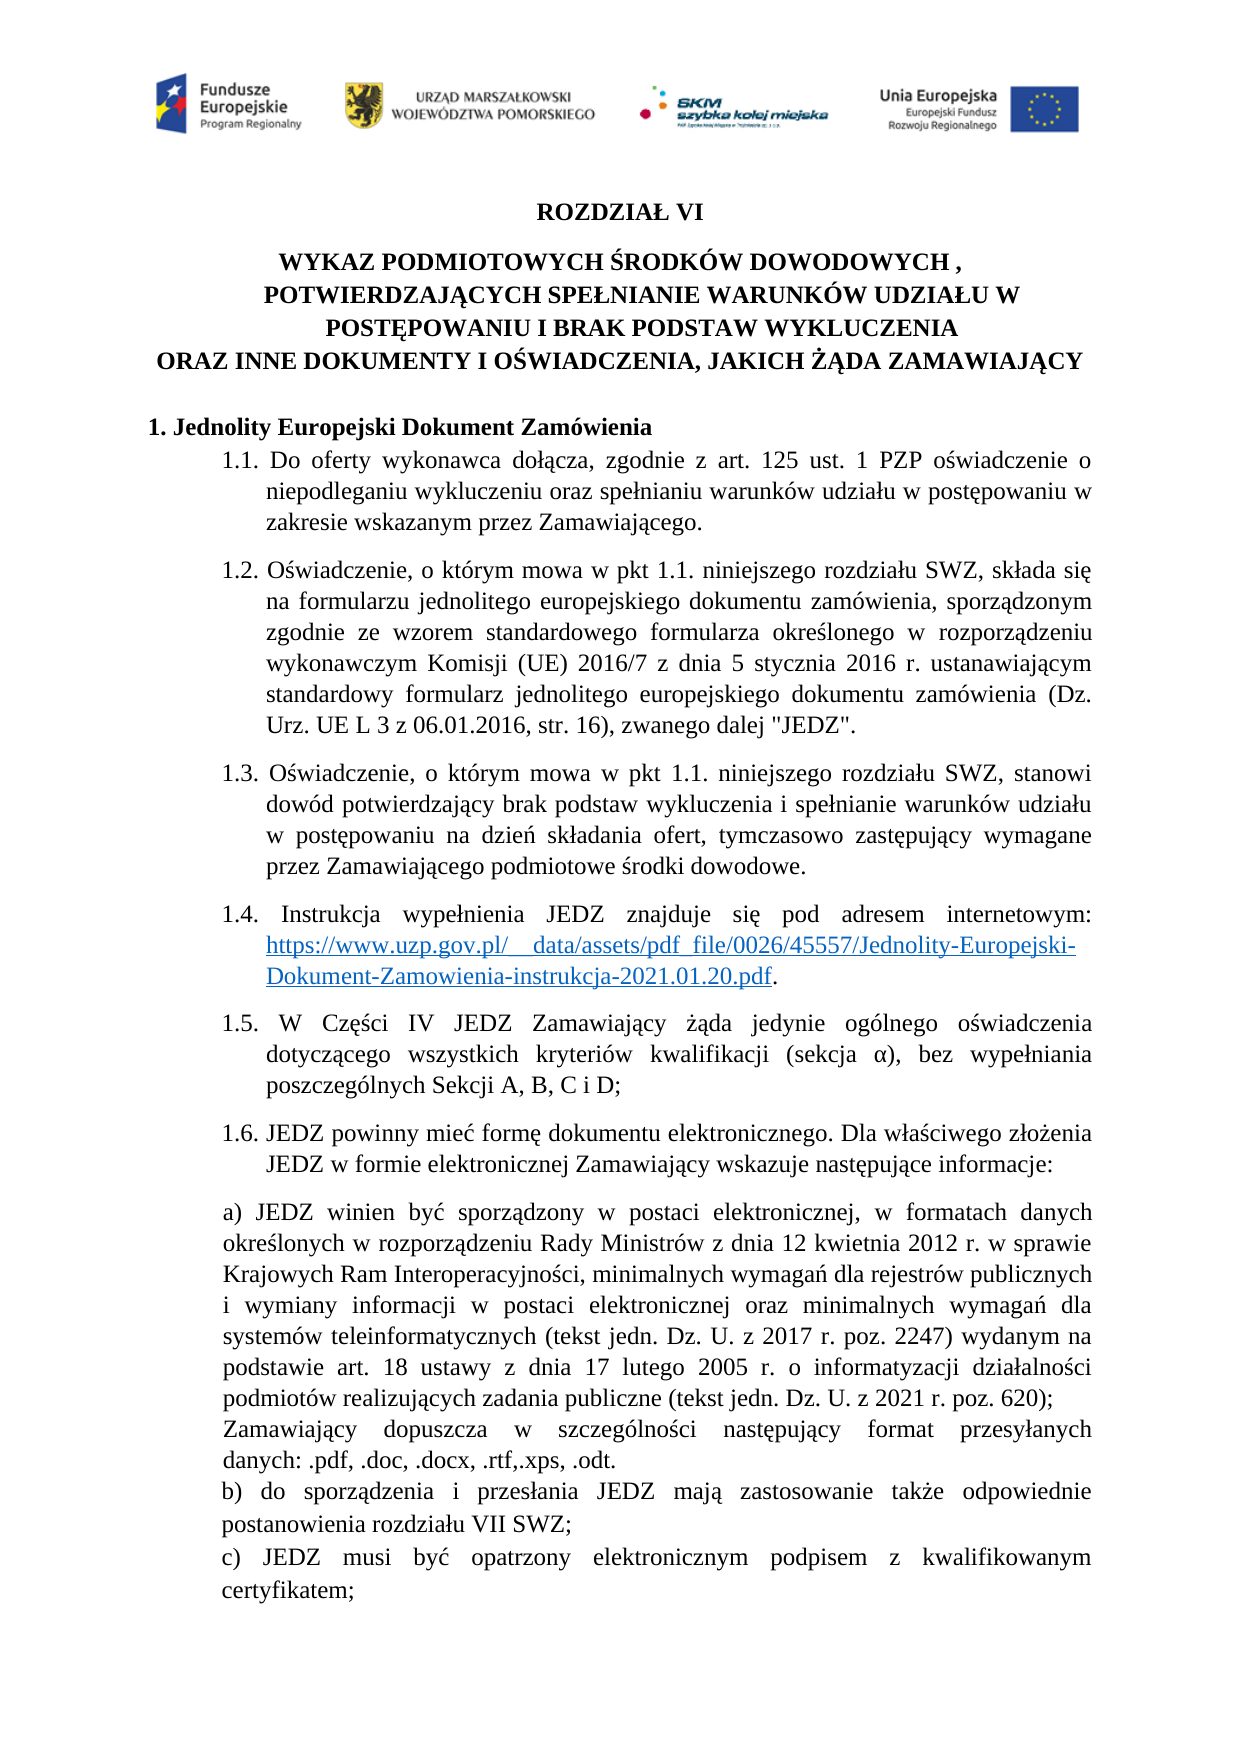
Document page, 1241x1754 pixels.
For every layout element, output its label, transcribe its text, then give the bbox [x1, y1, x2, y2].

text ROZDZIAŁ VI [148, 197, 1093, 226]
text 1.1. Do oferty wykonawca dołącza, zgodnie z art. 125 ust. 1 PZP oświadczenie o niepodleganiu wykluczeniu oraz spełnianiu warunków udziału w postępowaniu w zakresie wskazanym przez Zamawiającego. [221, 445, 1093, 536]
text b) do sporządzenia i przesłania JEDZ mają zastosowanie także odpowiednie postanowienia rozdziału VII SWZ; [221, 1476, 1093, 1538]
text c) JEDZ musi być opatrzony elektronicznym podpisem z kwalifikowanym certyfikatem; [221, 1542, 1093, 1604]
picture [147, 73, 1093, 148]
text 1. Jednolity Europejski Dokument Zamówienia [148, 412, 1093, 441]
text 1.2. Oświadczenie, o którym mowa w pkt 1.1. niniejszego rozdziału SWZ, składa się na formularzu jednolitego europejskiego dokumentu zamówienia, sporządzonym zgodnie ze wzorem standardowego formularza określonego w rozporządzeniu wykonawczym Komisji (UE) 2016/7 z dnia 5 stycznia 2016 r. ustanawiającym standardowy formularz jednolitego europejskiego dokumentu zamówienia (Dz. Urz. UE L 3 z 06.01.2016, str. 16), zwanego dalej "JEDZ". [221, 555, 1093, 739]
text 1.3. Oświadczenie, o którym mowa w pkt 1.1. niniejszego rozdziału SWZ, stanowi dowód potwierdzający brak podstaw wykluczenia i spełnianie warunków udziału w postępowaniu na dzień składania ofert, tymczasowo zastępujący wymagane przez Zamawiającego podmiotowe środki dowodowe. [221, 758, 1093, 880]
text Zamawiający dopuszcza w szczególności następujący format przesyłanych danych: .pdf, .doc, .docx, .rtf,.xps, .odt. [223, 1414, 1093, 1474]
text a) JEDZ winien być sporządzony w postaci elektronicznej, w formatach danych określonych w rozporządzeniu Rady Ministrów z dnia 12 kwietnia 2012 r. w sprawie Krajowych Ram Interoperacyjności, minimalnych wymagań dla rejestrów publicznych i wymiany informacji w postaci elektronicznej oraz minimalnych wymagań dla systemów teleinformatycznych (tekst jedn. Dz. U. z 2017 r. poz. 2247) wydanym na podstawie art. 18 ustawy z dnia 17 lutego 2005 r. o informatyzacji działalności podmiotów realizujących zadania publiczne (tekst jedn. Dz. U. z 2021 r. poz. 620); [223, 1197, 1093, 1412]
text 1.4. Instrukcja wypełnienia JEDZ znajduje się pod adresem internetowym: https://www.uzp.gov.pl/__data/assets/pdf_file/0026/45557/Jednolity-Europejski-Dokument-Zamowienia-instrukcja-2021.01.20.pdf. [221, 899, 1093, 989]
text ORAZ INNE DOKUMENTY I OŚWIADCZENIA, JAKICH ŻĄDA ZAMAWIAJĄCY [148, 346, 1093, 375]
text WYKAZ PODMIOTOWYCH ŚRODKÓW DOWODOWYCH , POTWIERDZAJĄCYCH SPEŁNIANIE WARUNKÓW UDZIAŁU W POSTĘPOWANIU I BRAK PODSTAW WYKLUCZENIA [148, 247, 1093, 342]
text 1.6. JEDZ powinny mieć formę dokumentu elektronicznego. Dla właściwego złożenia JEDZ w formie elektronicznej Zamawiający wskazuje następujące informacje: [221, 1118, 1093, 1178]
text 1.5. W Części IV JEDZ Zamawiający żąda jedynie ogólnego oświadczenia dotyczącego wszystkich kryteriów kwalifikacji (sekcja α), bez wypełniania poszczególnych Sekcji A, B, C i D; [221, 1008, 1093, 1099]
